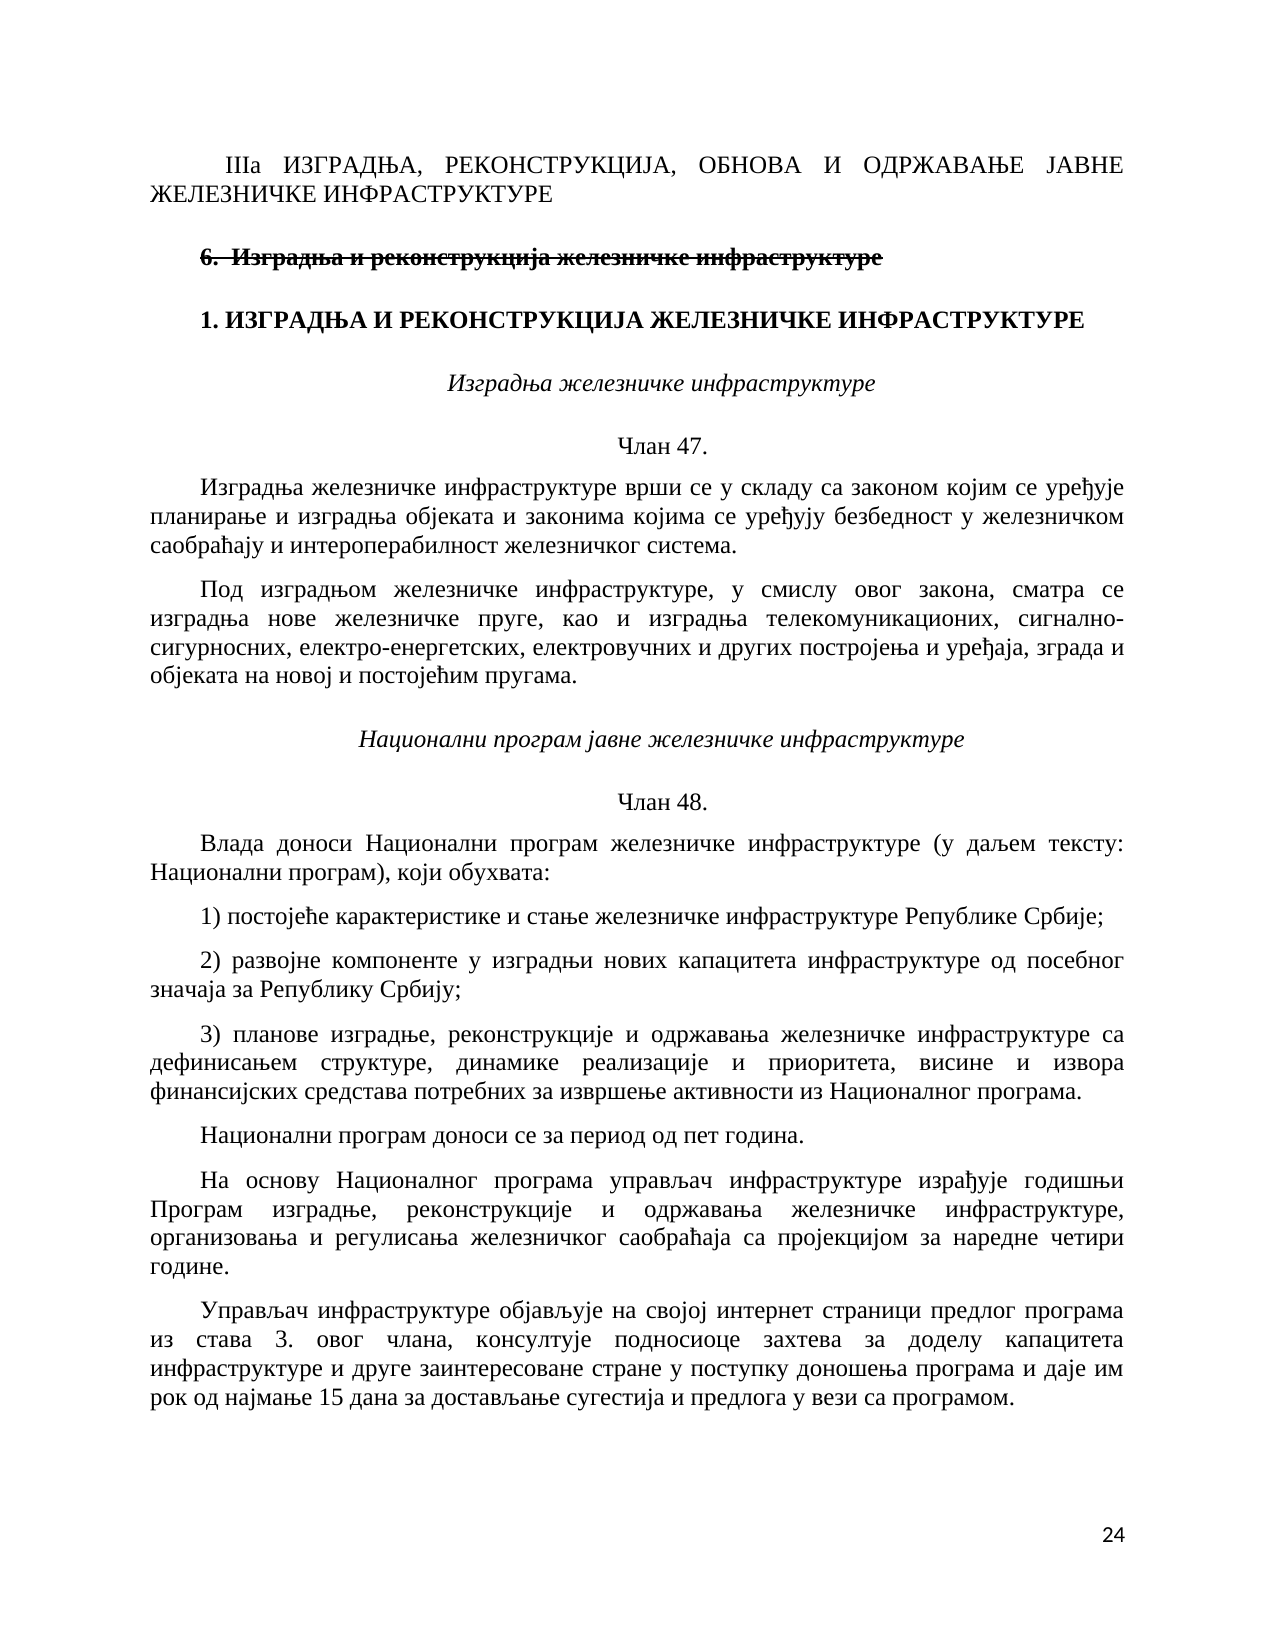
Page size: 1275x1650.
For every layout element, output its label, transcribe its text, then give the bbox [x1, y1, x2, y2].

text Изградња железничке инфраструктуре [150, 368, 1125, 397]
text На основу Националног програма управљач инфраструктуре израђује годишњи Програм изградње, реконструкције и одржавања железничке инфраструктуре, организовања и регулисања железничког саобраћаја са пројекцијом за наредне четири године. [150, 1165, 1125, 1280]
text Национални програм доноси се за период од пет година. [150, 1121, 1125, 1149]
text Национални програм јавне железничке инфраструктуре [150, 724, 1125, 752]
text IIIa ИЗГРАДЊА, РЕКОНСТРУКЦИЈА, ОБНОВА И ОДРЖАВАЊЕ ЈАВНЕ ЖЕЛЕЗНИЧКЕ ИНФРАСТРУКТУРЕ [150, 150, 1125, 207]
text Под изградњом железничке инфраструктуре, у смислу овог закона, сматра се изградња нове железничке пруге, као и изградња телекомуникационих, сигнално-сигурносних, електро-енергетских, електровучних и других постројења и уређаја, зграда и објеката на новој и постојећим пругама. [150, 574, 1125, 689]
text 2) развојне компоненте у изградњи нових капацитета инфраструктуре од посебног значаја за Републику Србију; [150, 946, 1125, 1003]
text 1. ИЗГРАДЊА И РЕКОНСТРУКЦИЈА ЖЕЛЕЗНИЧКЕ ИНФРАСТРУКТУРЕ [150, 305, 1125, 334]
text Члан 48. [150, 787, 1125, 816]
text 1) постојеће карактеристике и стање железничке инфраструктуре Републике Србије; [150, 901, 1125, 930]
text Владa доноси Национални програм железничке инфраструктуре (у даљем тексту: Национални програм), који обухвата: [150, 828, 1125, 886]
text Изградња железничке инфраструктуре врши се у складу са законом којим се уређује планирање и изградња објеката и законима којима се уређују безбедност у железничком саобраћају и интероперабилност железничког система. [150, 472, 1125, 559]
text 3) планове изградње, реконструкције и одржавања железничке инфраструктуре са дефинисањем структуре, динамике реализације и приоритета, висине и извора финансијских средстава потребних за извршење активности из Националног програма. [150, 1019, 1125, 1105]
text Члан 47. [150, 431, 1125, 460]
text Управљач инфраструктуре објављује на својој интернет страници предлог програма из става 3. овог члана, консултује подносиоце захтева за доделу капацитета инфраструктуре и друге заинтересоване стране у поступку доношења програма и даје им рок од најмање 15 дана за достављање сугестија и предлога у вези са програмом. [150, 1296, 1125, 1411]
text 6. Изградња и реконструкција железничке инфраструктуре [150, 242, 1125, 271]
